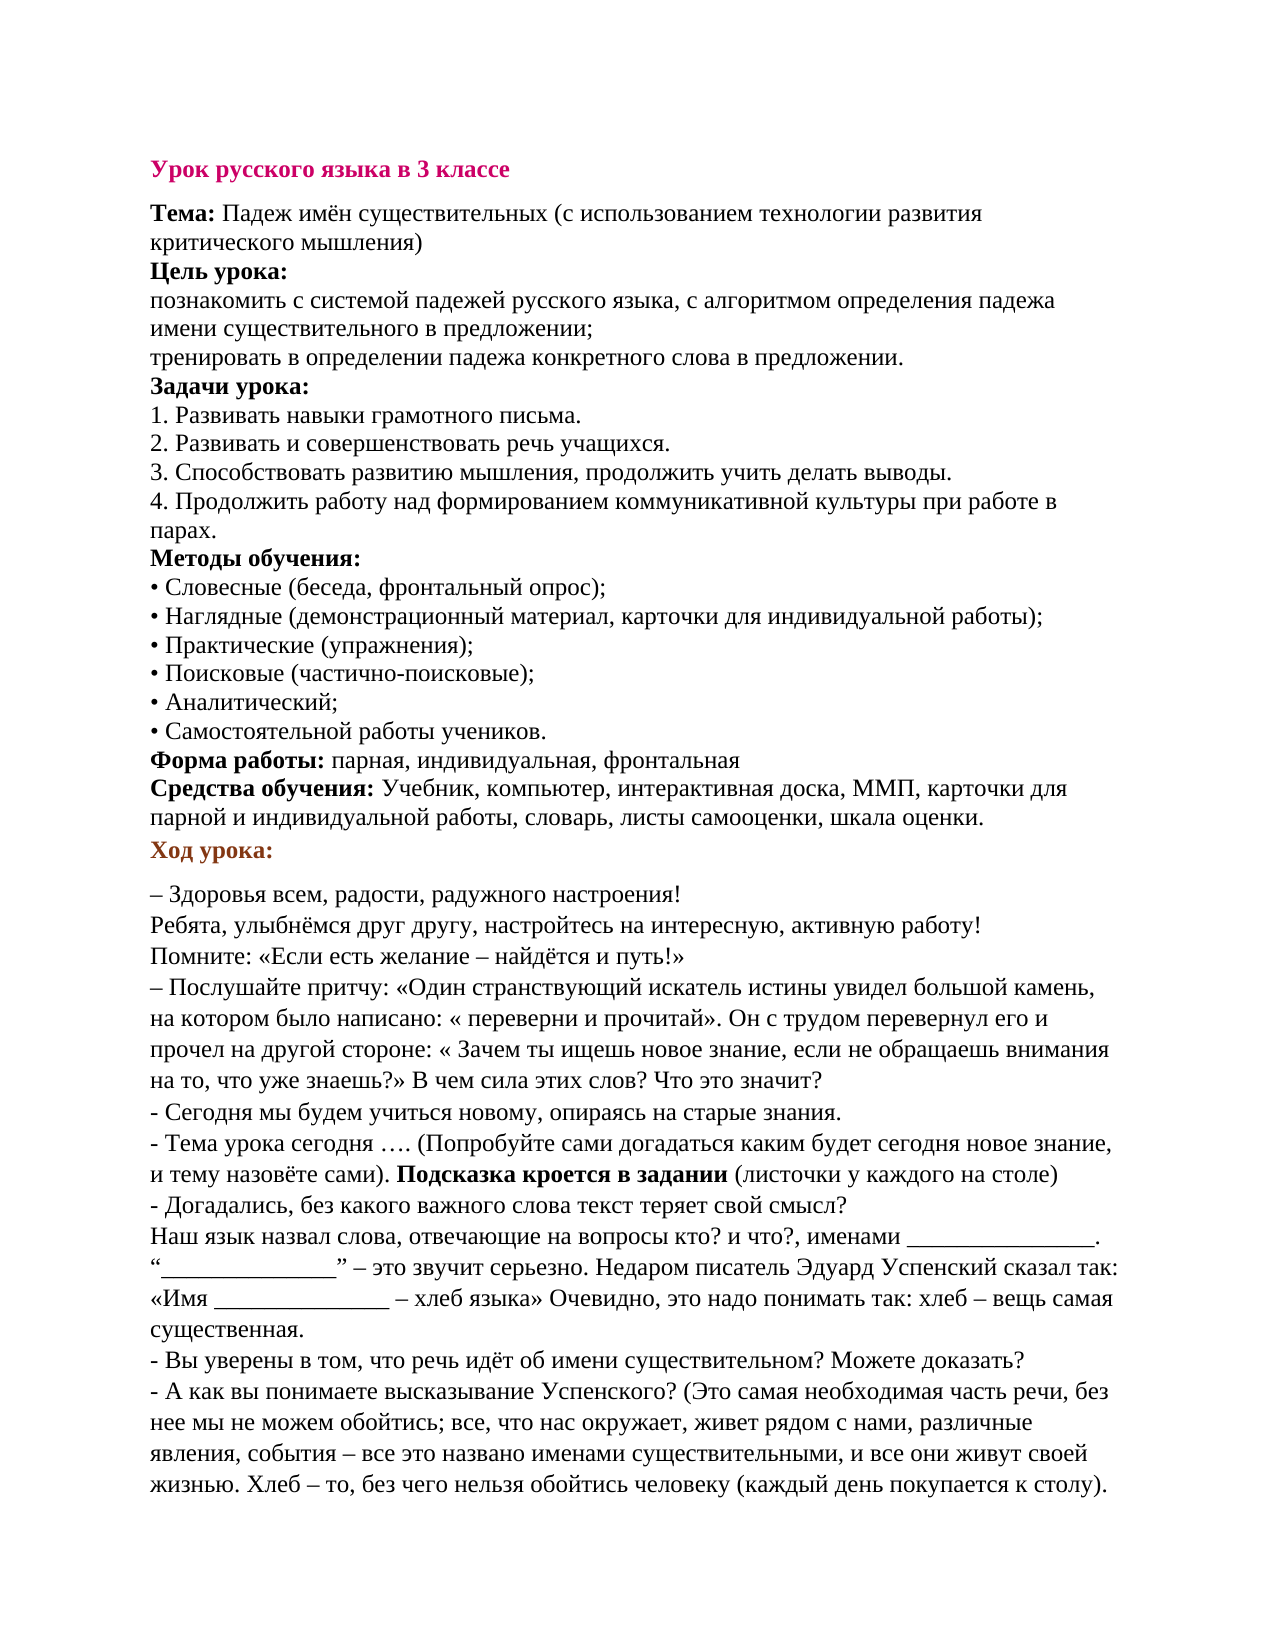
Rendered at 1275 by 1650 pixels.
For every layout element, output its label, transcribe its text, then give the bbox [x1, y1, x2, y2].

text Урок русского языка в 3 классе [150, 150, 1125, 183]
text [150, 879, 1125, 1498]
text Тема: Падеж имён существительных (с использованием технологии развития критического мышления) Цель урока: познакомить с системой падежей русского языка, с алгоритмом определения падежа имени существительного в предложении; тренировать в определении падежа конкретного слова в предложении. Задачи урока: 1. Развивать навыки грамотного письма. 2. Развивать и совершенствовать речь учащихся. 3. Способствовать развитию мышления, продолжить учить делать выводы. 4. Продолжить работу над формированием коммуникативной культуры при работе в парах. Методы обучения: • Словесные (беседа, фронтальный опрос); • Наглядные (демонстрационный материал, карточки для индивидуальной работы); • Практические (упражнения); • Поисковые (частично-поисковые); • Аналитический; • Самостоятельной работы учеников. Форма работы: парная, индивидуальная, фронтальная Средства обучения: Учебник, компьютер, интерактивная доска, ММП, карточки для парной и индивидуальной работы, словарь, листы самооценки, шкала оценки. [150, 198, 1125, 831]
text Ход урока: [150, 831, 1125, 864]
